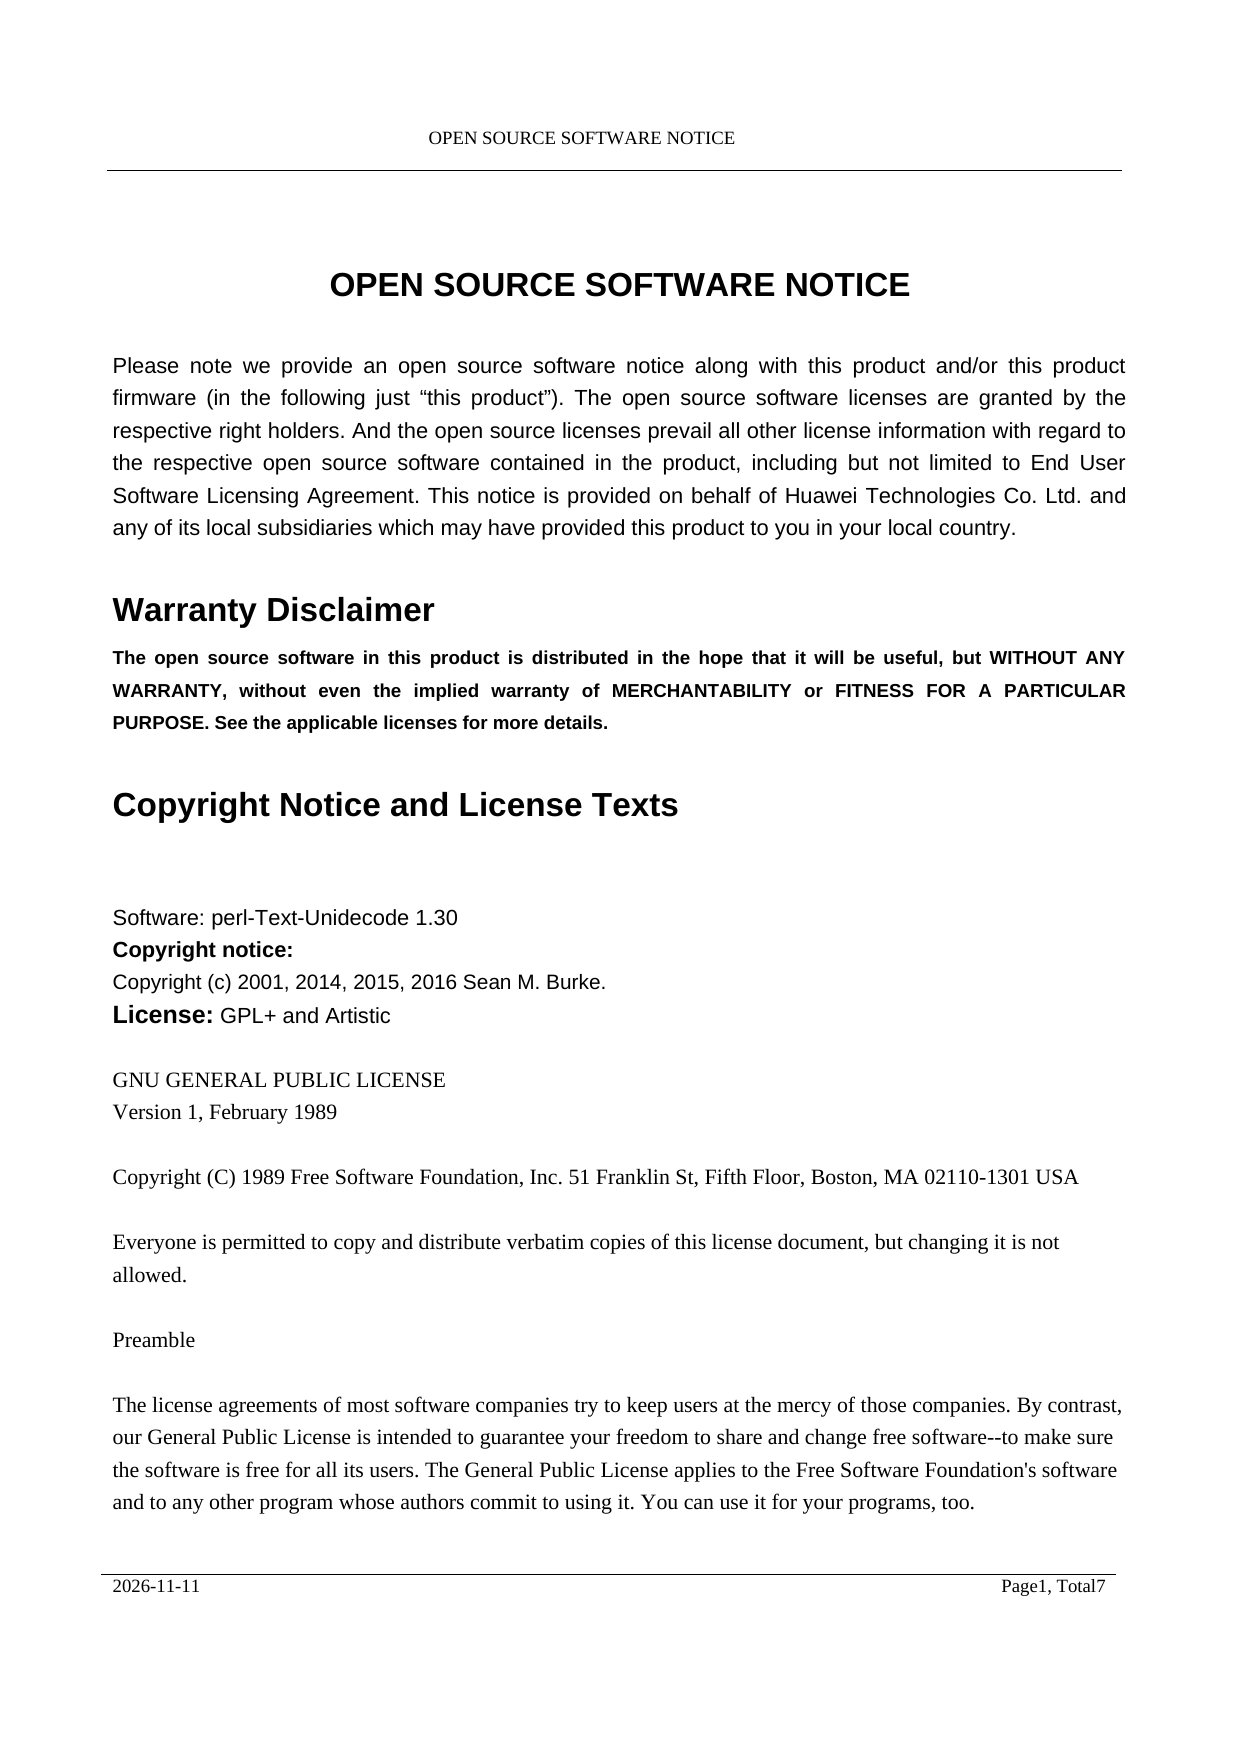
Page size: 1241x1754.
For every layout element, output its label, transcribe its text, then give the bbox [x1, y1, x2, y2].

text The open source software in this product is distributed in the hope that it will be useful, but WITHOUT ANY WARRANTY, without even the implied warranty of MERCHANTABILITY or FITNESS FOR A PARTICULAR PURPOSE. See the applicable licenses for more details. [112, 641, 1128, 739]
text Warranty Disclaimer [112, 576, 1128, 641]
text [112, 998, 1128, 1518]
text Software: perl-Text-Unidecode 1.30 [112, 901, 1128, 933]
text Please note we provide an open source software notice along with this product and/or this product firmware (in the following just “this product”). The open source software licenses are granted by the respective right holders. And the open source licenses prevail all other license information with regard to the respective open source software contained in the product, including but not limited to End User Software Licensing Agreement. This notice is provided on behalf of Huawei Technologies Co. Ltd. and any of its local subsidiaries which may have provided this product to you in your local country. [112, 349, 1128, 544]
text Copyright notice: [112, 933, 1128, 966]
text Copyright Notice and License Texts [112, 771, 1128, 836]
text OPEN SOURCE SOFTWARE NOTICE [112, 251, 1128, 316]
text Copyright (c) 2001, 2014, 2015, 2016 Sean M. Burke. [112, 966, 1128, 998]
